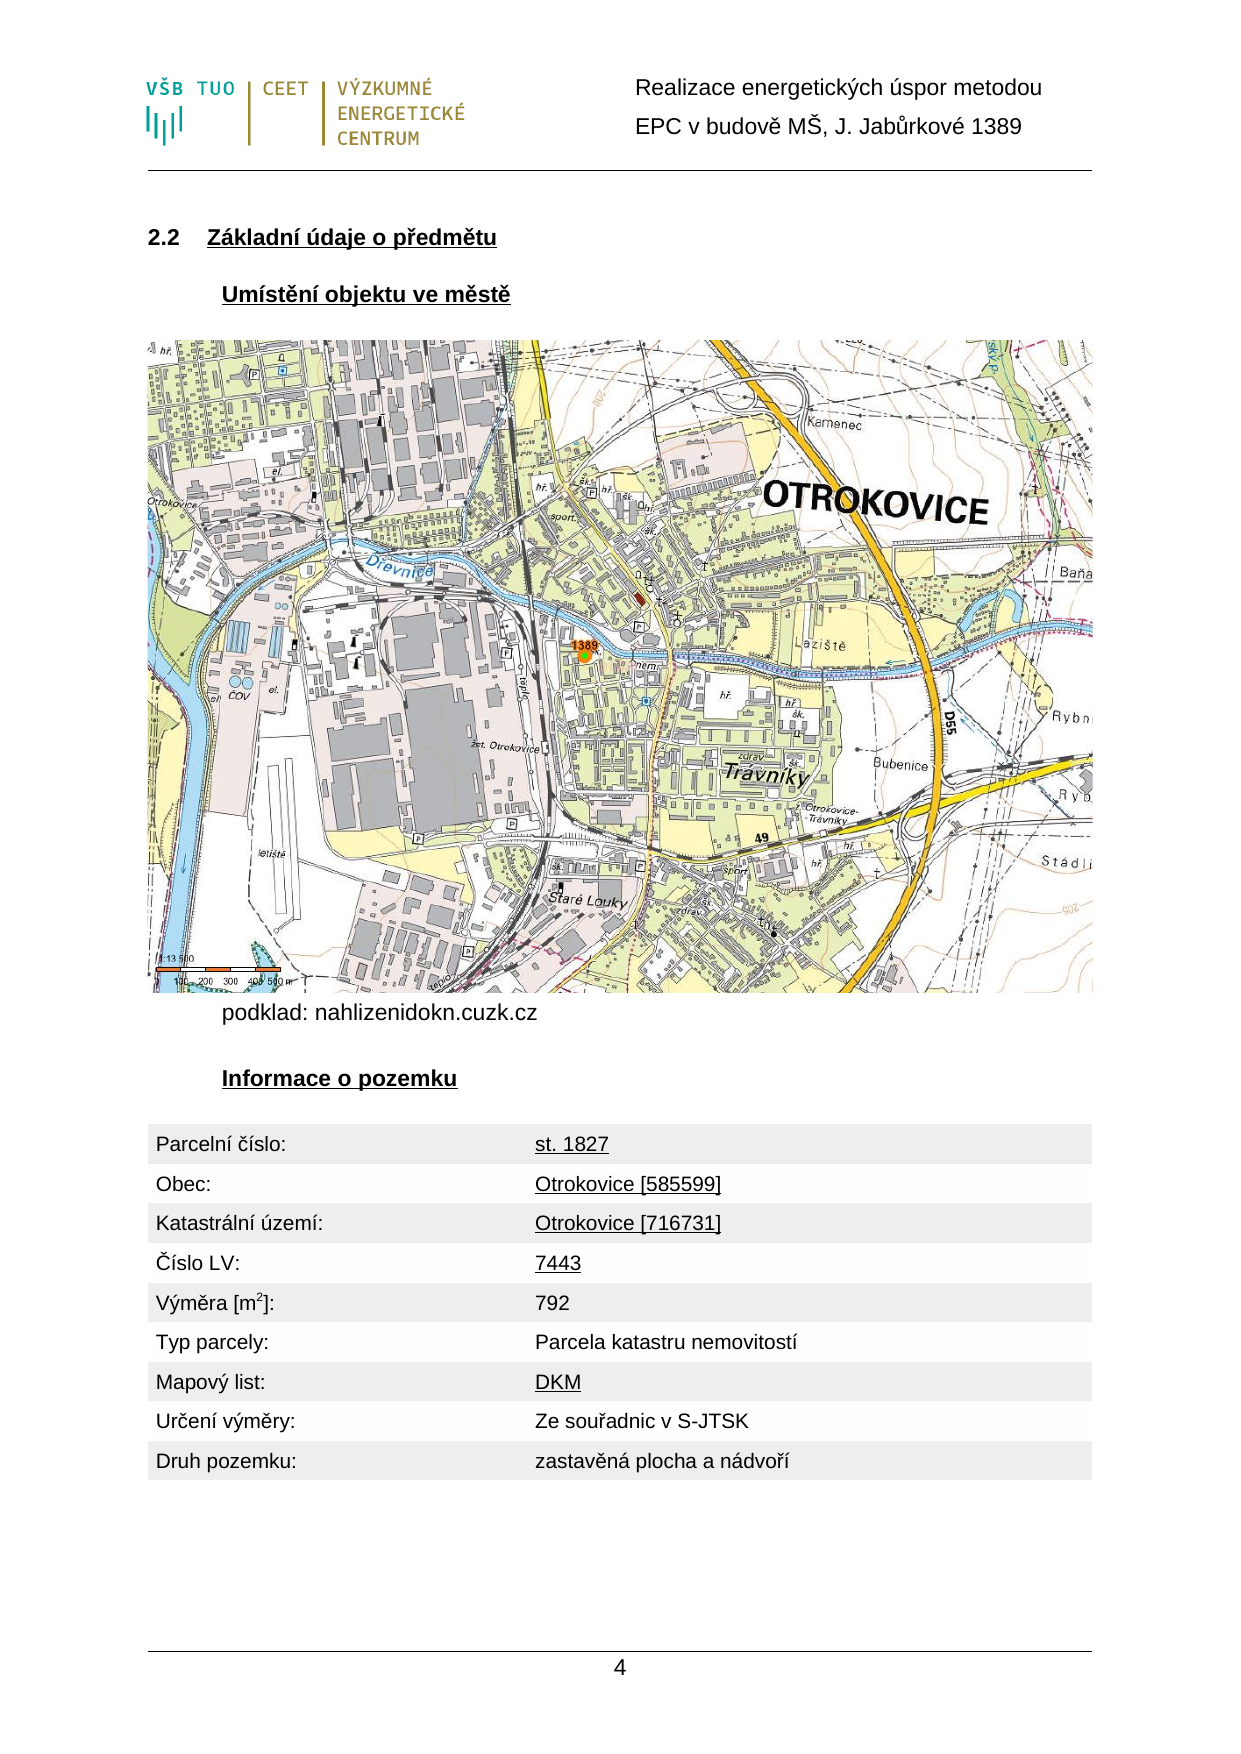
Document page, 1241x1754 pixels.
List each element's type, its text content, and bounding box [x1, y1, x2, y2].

table_cell Druh pozemku: [148, 1441, 527, 1480]
table_cell 792 [527, 1283, 1092, 1322]
picture [128, 73, 489, 163]
text podklad: nahlizenidokn.cuzk.cz [148, 993, 1092, 1026]
table_cell Otrokovice [716731] [527, 1203, 1092, 1243]
picture [147, 340, 1093, 993]
table_cell Parcela katastru nemovitostí [527, 1322, 1092, 1362]
table_cell Číslo LV: [148, 1243, 527, 1282]
table_cell 7443 [527, 1243, 1092, 1282]
text Umístění objektu ve městě [148, 275, 1092, 308]
table_cell Obec: [148, 1164, 527, 1203]
table_cell DKM [527, 1362, 1092, 1401]
table_cell zastavěná plocha a nádvoří [527, 1441, 1092, 1480]
table_cell Ze souřadnic v S-JTSK [527, 1401, 1092, 1441]
table_cell Katastrální území: [148, 1203, 527, 1243]
table_cell Mapový list: [148, 1362, 527, 1401]
table_cell Určení výměry: [148, 1401, 527, 1441]
table_cell Výměra [m2]: [148, 1283, 527, 1322]
table_header st. 1827 [527, 1124, 1092, 1164]
table_cell Otrokovice [585599] [527, 1164, 1092, 1203]
text Základní údaje o předmětu [148, 224, 1092, 250]
text Informace o pozemku [148, 1058, 1092, 1091]
table_cell Typ parcely: [148, 1322, 527, 1362]
table_header Parcelní číslo: [148, 1124, 527, 1164]
